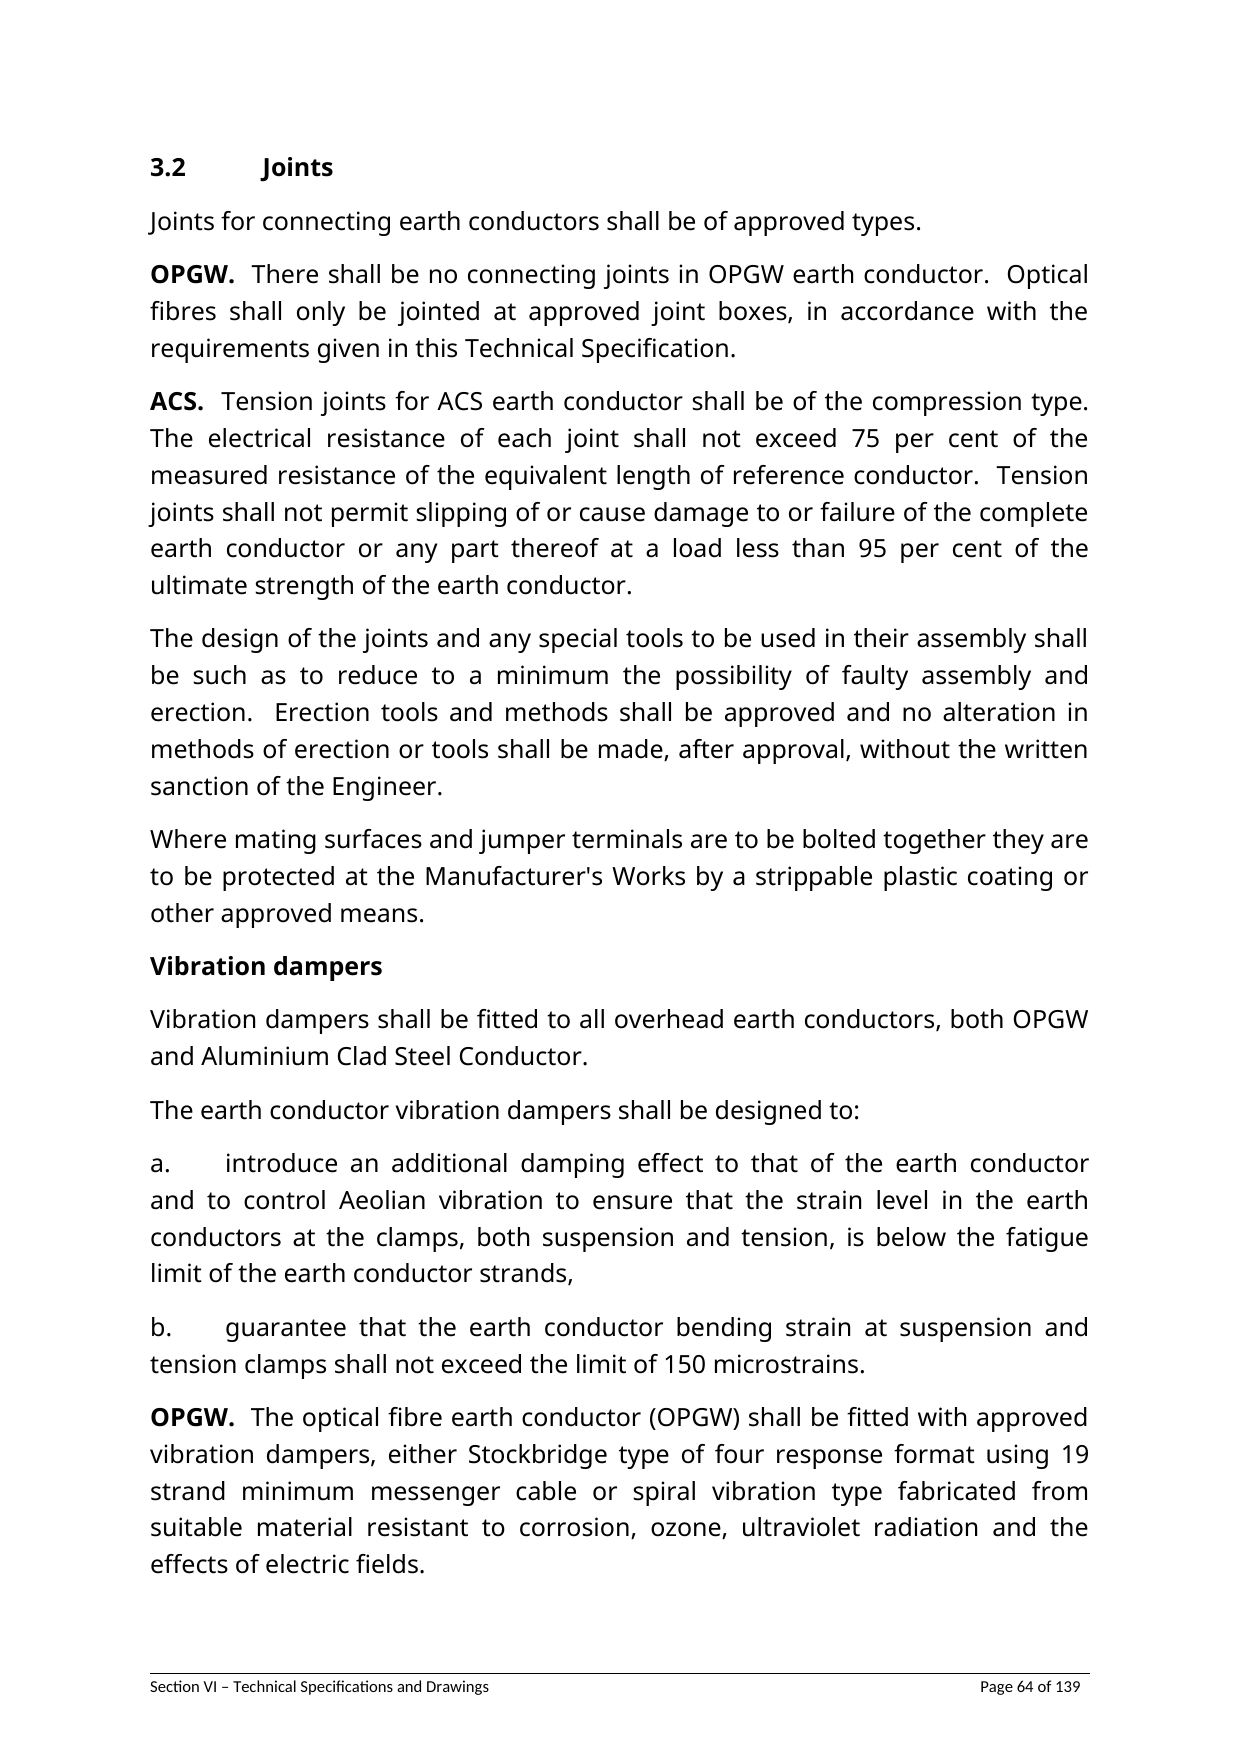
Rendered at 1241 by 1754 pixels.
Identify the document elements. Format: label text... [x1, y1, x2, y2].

text Vibration dampers shall be fitted to all overhead earth conductors, both OPGW and Aluminium Clad Steel Conductor. [150, 1002, 1090, 1073]
text Vibration dampers [150, 949, 1090, 983]
text Joints for connecting earth conductors shall be of approved types. [150, 203, 1090, 237]
subtitle Joints [150, 150, 1090, 184]
text a. introduce an additional damping effect to that of the earth conductor and to control Aeolian vibration to ensure that the strain level in the earth conductors at the clamps, both suspension and tension, is below the fatigue limit of the earth conductor strands, [150, 1146, 1090, 1290]
text The earth conductor vibration dampers shall be designed to: [150, 1092, 1090, 1126]
text OPGW. There shall be no connecting joints in OPGW earth conductor. Optical fibres shall only be jointed at approved joint boxes, in accordance with the requirements given in this Technical Specification. [150, 257, 1090, 364]
text The design of the joints and any special tools to be used in their assembly shall be such as to reduce to a minimum the possibility of faulty assembly and erection. Erection tools and methods shall be approved and no alteration in methods of erection or tools shall be made, after approval, without the written sanction of the Engineer. [150, 621, 1090, 802]
text Where mating surfaces and jumper terminals are to be bolted together they are to be protected at the Manufacturer's Works by a strippable plastic coating or other approved means. [150, 822, 1090, 929]
text b. guarantee that the earth conductor bending strain at suspension and tension clamps shall not exceed the limit of 150 microstrains. [150, 1309, 1090, 1380]
text ACS. Tension joints for ACS earth conductor shall be of the compression type. The electrical resistance of each joint shall not exceed 75 per cent of the measured resistance of the equivalent length of reference conductor. Tension joints shall not permit slipping of or cause damage to or failure of the complete earth conductor or any part thereof at a load less than 95 per cent of the ultimate strength of the earth conductor. [150, 384, 1090, 602]
text OPGW. The optical fibre earth conductor (OPGW) shall be fitted with approved vibration dampers, either Stockbridge type of four response format using 19 strand minimum messenger cable or spiral vibration type fabricated from suitable material resistant to corrosion, ozone, ultraviolet radiation and the effects of electric fields. [150, 1400, 1090, 1581]
